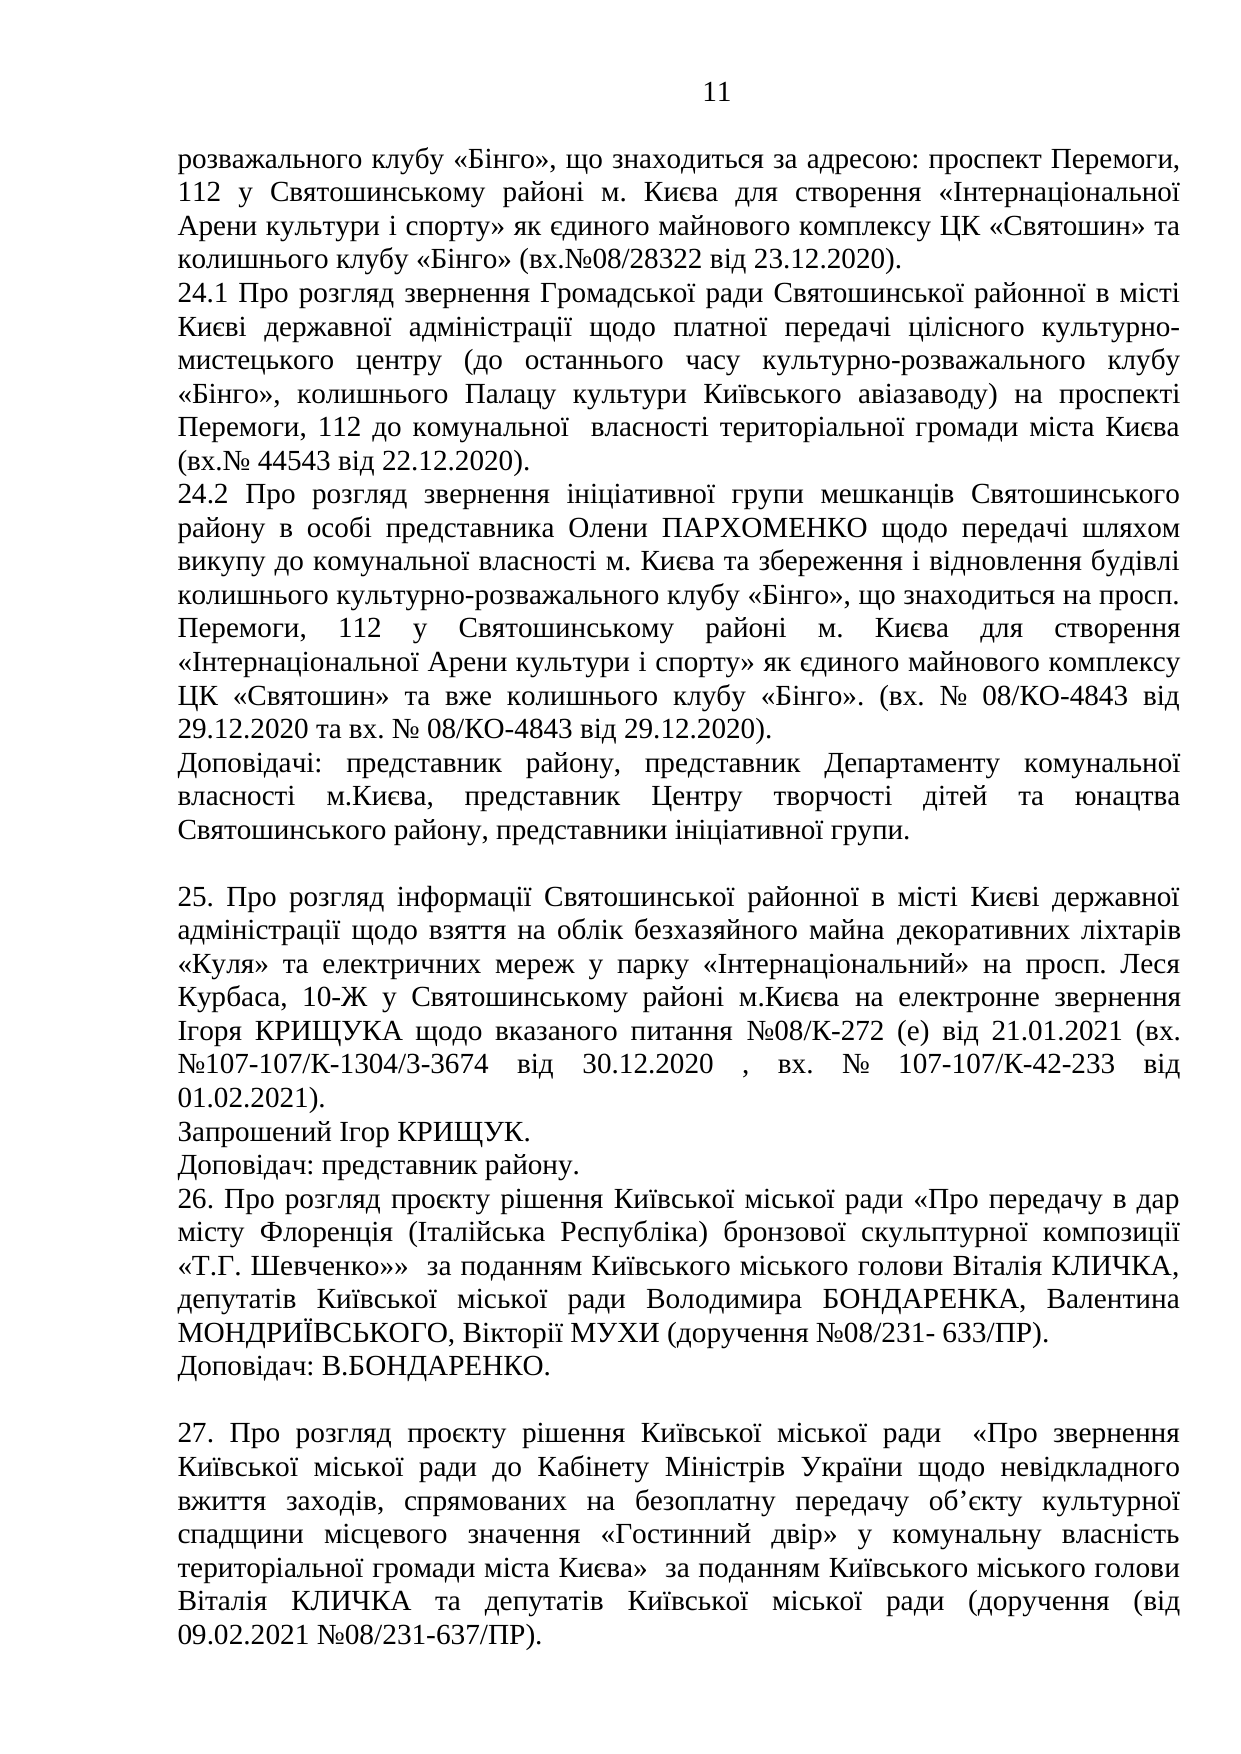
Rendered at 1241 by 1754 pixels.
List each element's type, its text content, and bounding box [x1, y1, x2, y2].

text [177, 141, 1181, 275]
text Доповідач: представник району. [177, 1147, 1181, 1181]
text Доповідач: В.БОНДАРЕНКО. [177, 1348, 1169, 1382]
text 24.1 Про розгляд звернення Громадської ради Святошинської районної в місті Києві державної адміністрації щодо платної передачі цілісного культурно-мистецького центру (до останнього часу культурно-розважального клубу «Бінго», колишнього Палацу культури Київського авіазаводу) на проспекті Перемоги, 112 до комунальної власності територіальної громади міста Києва (вх.№ 44543 від 22.12.2020). [177, 275, 1181, 476]
text Доповідачі: представник району, представник Департаменту комунальної власності м.Києва, представник Центру творчості дітей та юнацтва Святошинського району, представники ініціативної групи. [177, 745, 1181, 845]
text 25. Про розгляд інформації Святошинської районної в місті Києві державної адміністрації щодо взяття на облік безхазяйного майна декоративних ліхтарів «Куля» та електричних мереж у парку «Інтернаціональний» на просп. Леся Курбаса, 10-Ж у Святошинському районі м.Києва на електронне звернення Ігоря КРИЩУКА щодо вказаного питання №08/К-272 (е) від 21.01.2021 (вх. №107-107/К-1304/3-3674 від 30.12.2020 , вх. № 107-107/К-42-233 від 01.02.2021). [177, 879, 1181, 1114]
text Запрошений Ігор КРИЩУК. [177, 1114, 1181, 1147]
text 26. Про розгляд проєкту рішення Київської міської ради «Про передачу в дар місту Флоренція (Італійська Республіка) бронзової скульптурної композиції «Т.Г. Шевченко»» за поданням Київського міського голови Віталія КЛИЧКА, депутатів Київської міської ради Володимира БОНДАРЕНКА, Валентина МОНДРИЇВСЬКОГО, Вікторії МУХИ (доручення №08/231- 633/ПР). [177, 1181, 1181, 1348]
text 27. Про розгляд проєкту рішення Київської міської ради «Про звернення Київської міської ради до Кабінету Міністрів України щодо невідкладного вжиття заходів, спрямованих на безоплатну передачу об’єкту культурної спадщини місцевого значення «Гостинний двір» у комунальну власність територіальної громади міста Києва» за поданням Київського міського голови Віталія КЛИЧКА та депутатів Київської міської ради (доручення (від 09.02.2021 №08/231-637/ПР). [177, 1416, 1181, 1650]
text 24.2 Про розгляд звернення ініціативної групи мешканців Святошинського району в особі представника Олени ПАРХОМЕНКО щодо передачі шляхом викупу до комунальної власності м. Києва та збереження і відновлення будівлі колишнього культурно-розважального клубу «Бінго», що знаходиться на просп. Перемоги, 112 у Святошинському районі м. Києва для створення «Інтернаціональної Арени культури і спорту» як єдиного майнового комплексу ЦК «Святошин» та вже колишнього клубу «Бінго». (вх. № 08/КО-4843 від 29.12.2020 та вх. № 08/КО-4843 від 29.12.2020). [177, 476, 1181, 745]
